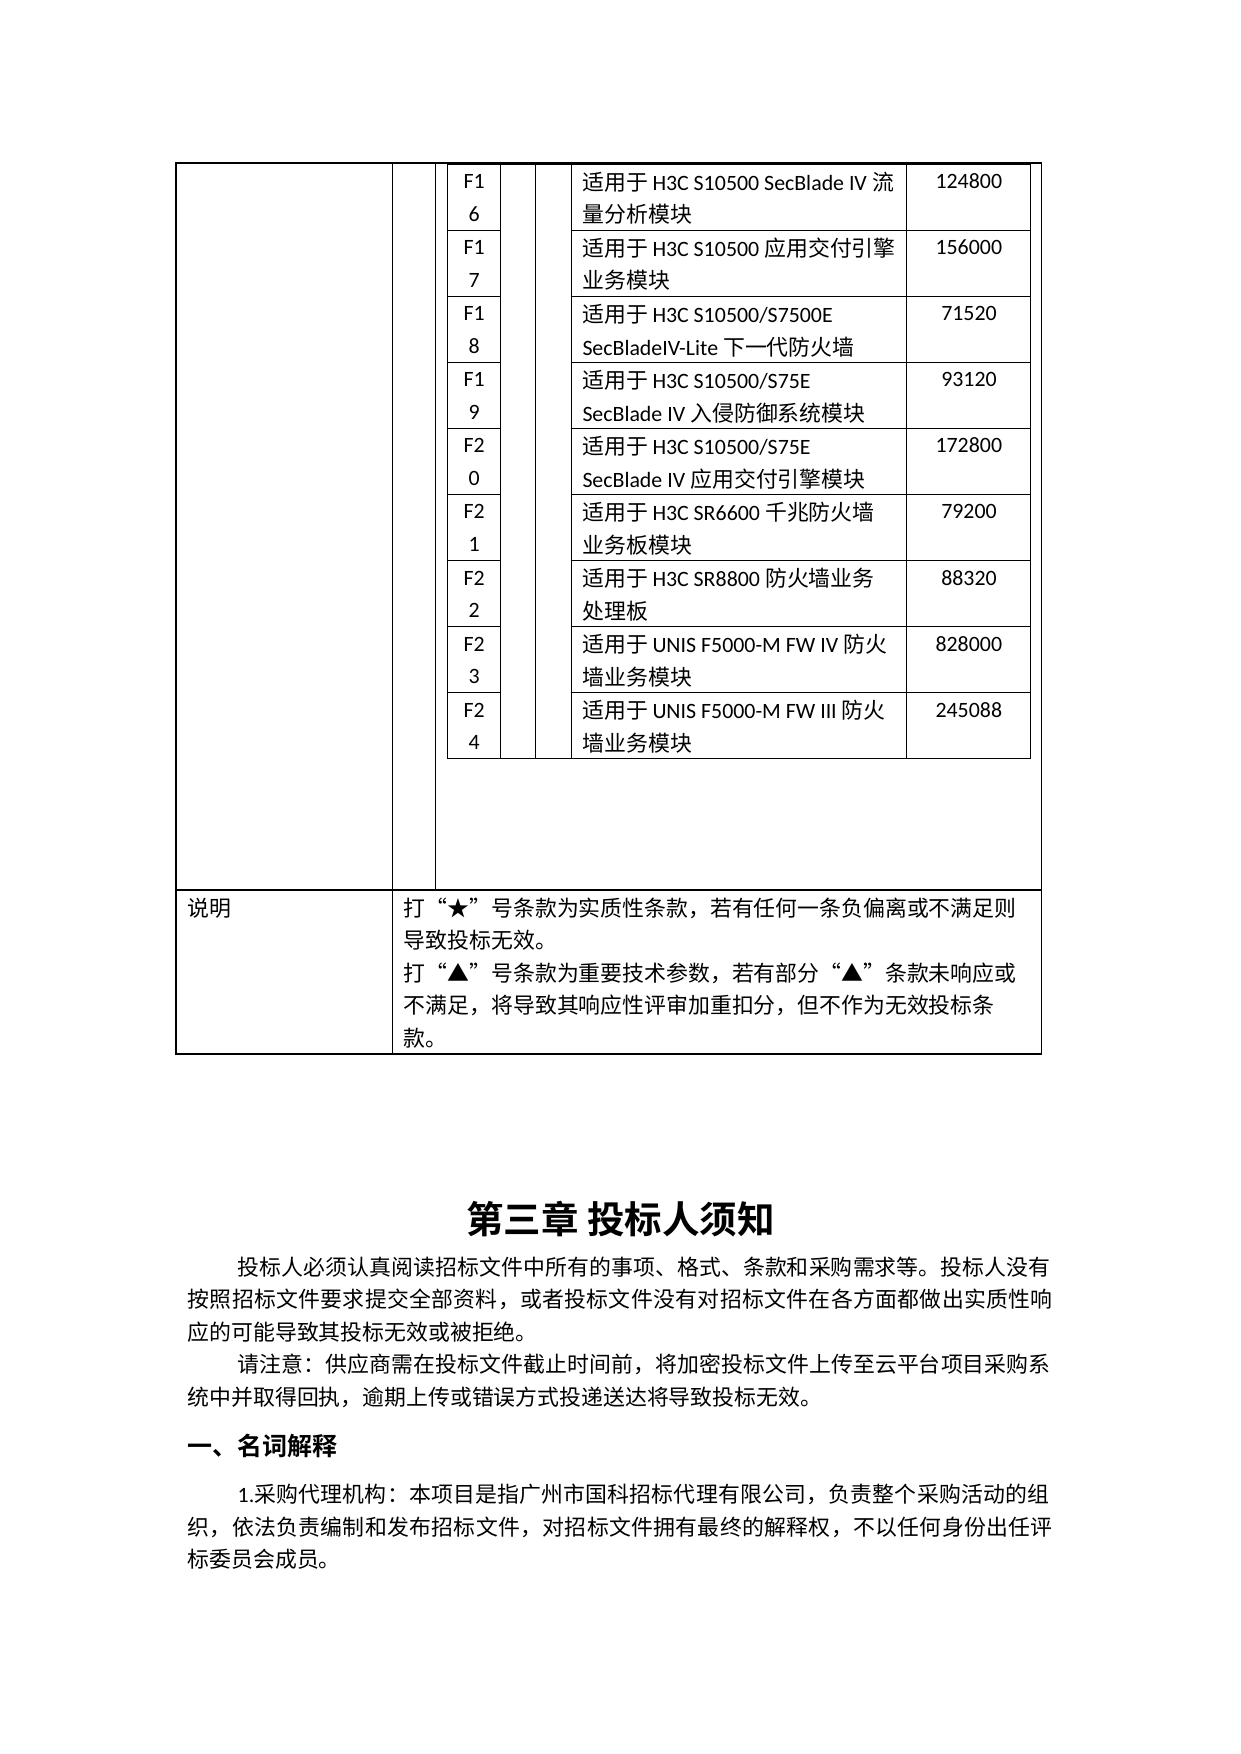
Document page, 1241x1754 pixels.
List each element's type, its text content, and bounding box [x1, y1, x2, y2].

text 一、名词解释 [187, 1412, 1053, 1477]
text 投标人必须认真阅读招标文件中所有的事项、格式、条款和采购需求等。投标人没有按照招标文件要求提交全部资料，或者投标文件没有对招标文件在各方面都做出实质性响应的可能导致其投标无效或被拒绝。 [187, 1249, 1053, 1347]
table_cell 核心产品为：编号A12硒鼓 注：本项目产品类别分为A、B、C、D、E、F六大类。 [436, 164, 1041, 889]
table_cell 说明 [177, 891, 392, 1053]
table_cell [177, 164, 392, 889]
table_cell 打“★”号条款为实质性条款，若有任何一条负偏离或不满足则导致投标无效。 打“▲”号条款为重要技术参数，若有部分“▲”条款未响应或不满足，将导致其响应性评审加重扣分，但不作为无效投标条款。 [393, 891, 1041, 1053]
text 请注意：供应商需在投标文件截止时间前，将加密投标文件上传至云平台项目采购系统中并取得回执，逾期上传或错误方式投递送达将导致投标无效。 [187, 1347, 1053, 1412]
text 1.采购代理机构：本项目是指广州市国科招标代理有限公司，负责整个采购活动的组织，依法负责编制和发布招标文件，对招标文件拥有最终的解释权，不以任何身份出任评标委员会成员。 [187, 1477, 1053, 1574]
text 第三章 投标人须知 [187, 1184, 1053, 1249]
table_cell 1 [393, 164, 435, 889]
